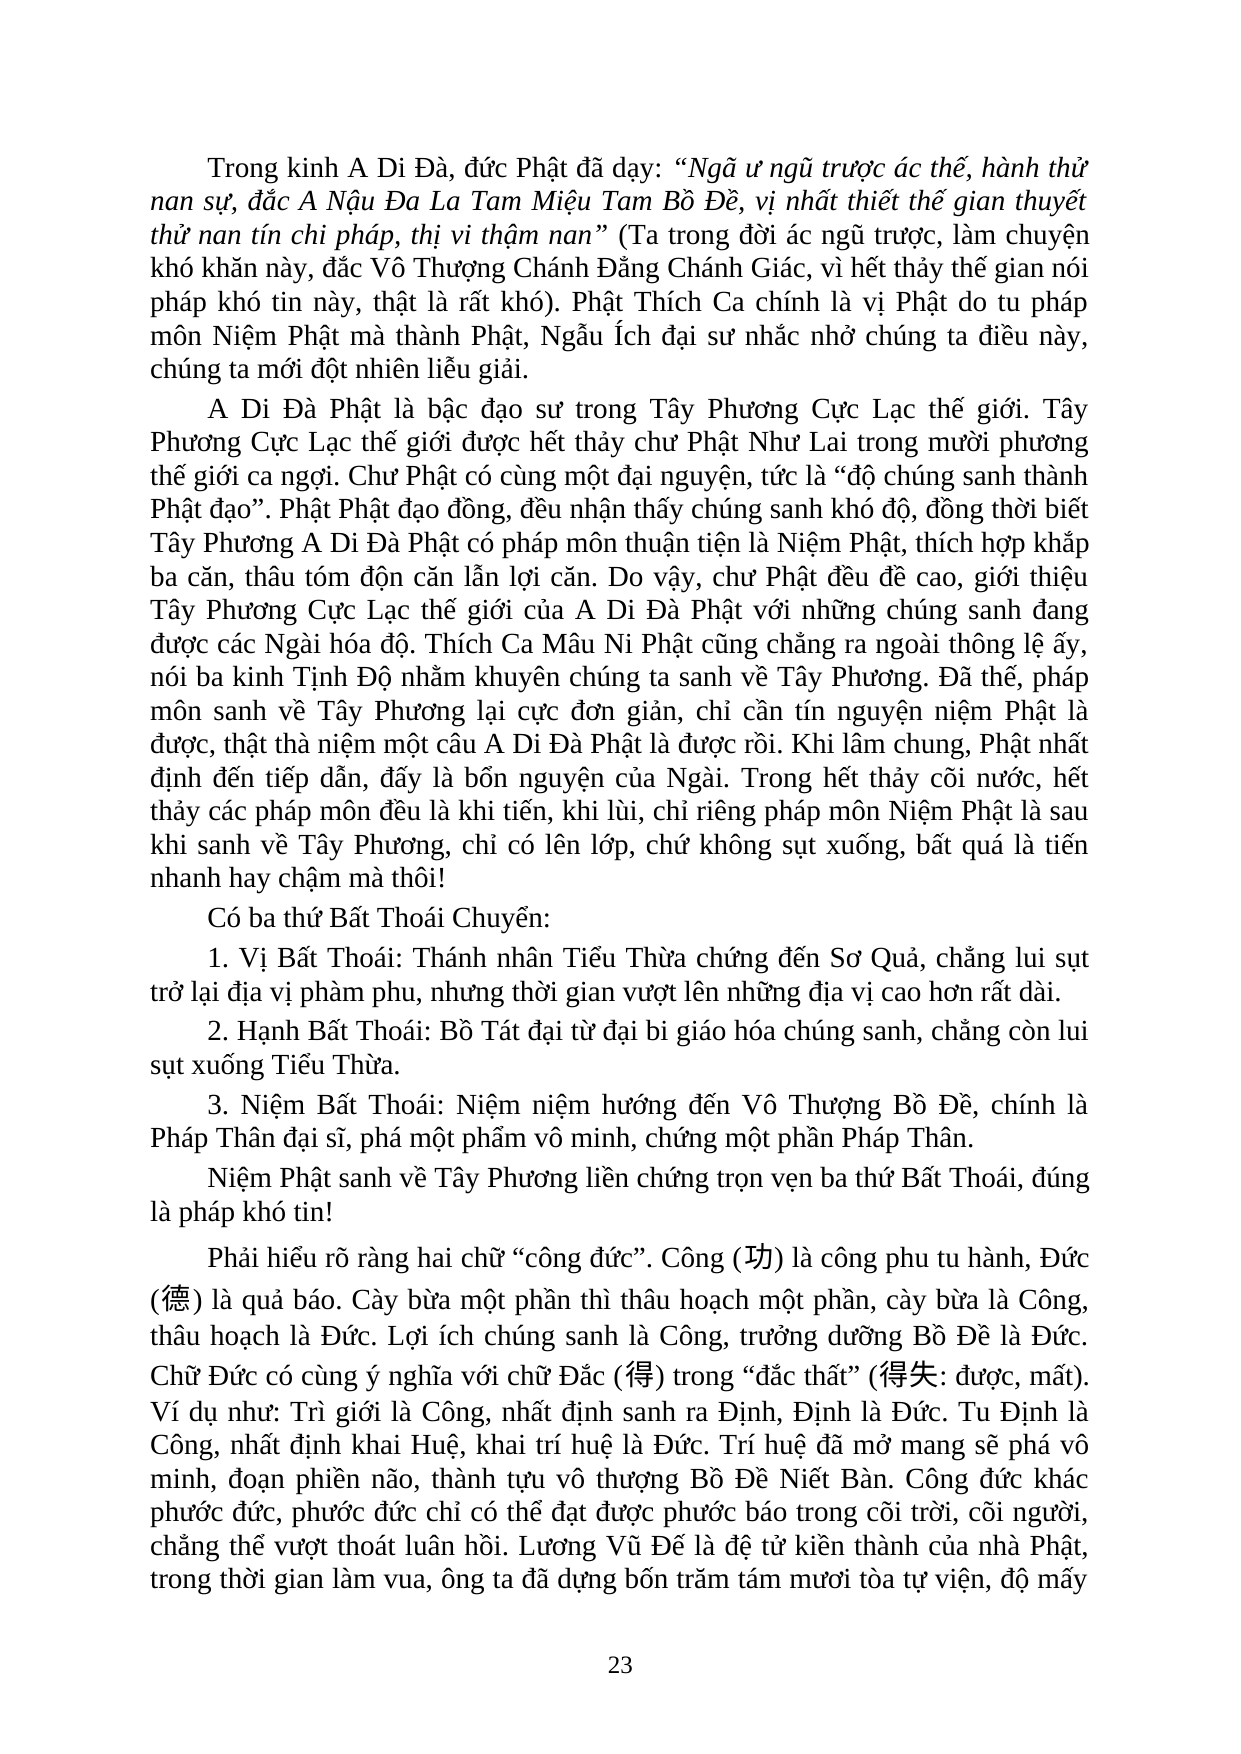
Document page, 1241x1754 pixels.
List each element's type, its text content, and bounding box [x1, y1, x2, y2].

text A Di Đà Phật là bậc đạo sư trong Tây Phương Cực Lạc thế giới. Tây Phương Cực Lạc thế giới được hết thảy chư Phật Như Lai trong mười phương thế giới ca ngợi. Chư Phật có cùng một đại nguyện, tức là “độ chúng sanh thành Phật đạo”. Phật Phật đạo đồng, đều nhận thấy chúng sanh khó độ, đồng thời biết Tây Phương A Di Đà Phật có pháp môn thuận tiện là Niệm Phật, thích hợp khắp ba căn, thâu tóm độn căn lẫn lợi căn. Do vậy, chư Phật đều đề cao, giới thiệu Tây Phương Cực Lạc thế giới của A Di Đà Phật với những chúng sanh đang được các Ngài hóa độ. Thích Ca Mâu Ni Phật cũng chẳng ra ngoài thông lệ ấy, nói ba kinh Tịnh Độ nhằm khuyên chúng ta sanh về Tây Phương. Đã thế, pháp môn sanh về Tây Phương lại cực đơn giản, chỉ cần tín nguyện niệm Phật là được, thật thà niệm một câu A Di Đà Phật là được rồi. Khi lâm chung, Phật nhất định đến tiếp dẫn, đấy là bổn nguyện của Ngài. Trong hết thảy cõi nước, hết thảy các pháp môn đều là khi tiến, khi lùi, chỉ riêng pháp môn Niệm Phật là sau khi sanh về Tây Phương, chỉ có lên lớp, chứ không sụt xuống, bất quá là tiến nhanh hay chậm mà thôi! [150, 391, 1090, 894]
text 3. Niệm Bất Thoái: Niệm niệm hướng đến Vô Thượng Bồ Đề, chính là Pháp Thân đại sĩ, phá một phẩm vô minh, chứng một phần Pháp Thân. [150, 1087, 1090, 1154]
text Niệm Phật sanh về Tây Phương liền chứng trọn vẹn ba thứ Bất Thoái, đúng là pháp khó tin! [150, 1160, 1090, 1227]
text 2. Hạnh Bất Thoái: Bồ Tát đại từ đại bi giáo hóa chúng sanh, chẳng còn lui sụt xuống Tiểu Thừa. [150, 1013, 1090, 1081]
text Trong kinh A Di Đà, đức Phật đã dạy: “Ngã ư ngũ trược ác thế, hành thử nan sự, đắc A Nậu Đa La Tam Miệu Tam Bồ Đề, vị nhất thiết thế gian thuyết thử nan tín chi pháp, thị vi thậm nan” (Ta trong đời ác ngũ trược, làm chuyện khó khăn này, đắc Vô Thượng Chánh Đẳng Chánh Giác, vì hết thảy thế gian nói pháp khó tin này, thật là rất khó). Phật Thích Ca chính là vị Phật do tu pháp môn Niệm Phật mà thành Phật, Ngẫu Ích đại sư nhắc nhở chúng ta điều này, chúng ta mới đột nhiên liễu giải. [150, 150, 1090, 385]
text 1. Vị Bất Thoái: Thánh nhân Tiểu Thừa chứng đến Sơ Quả, chẳng lui sụt trở lại địa vị phàm phu, nhưng thời gian vượt lên những địa vị cao hơn rất dài. [150, 940, 1090, 1007]
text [150, 1233, 1090, 1595]
text Có ba thứ Bất Thoái Chuyển: [150, 900, 1090, 934]
